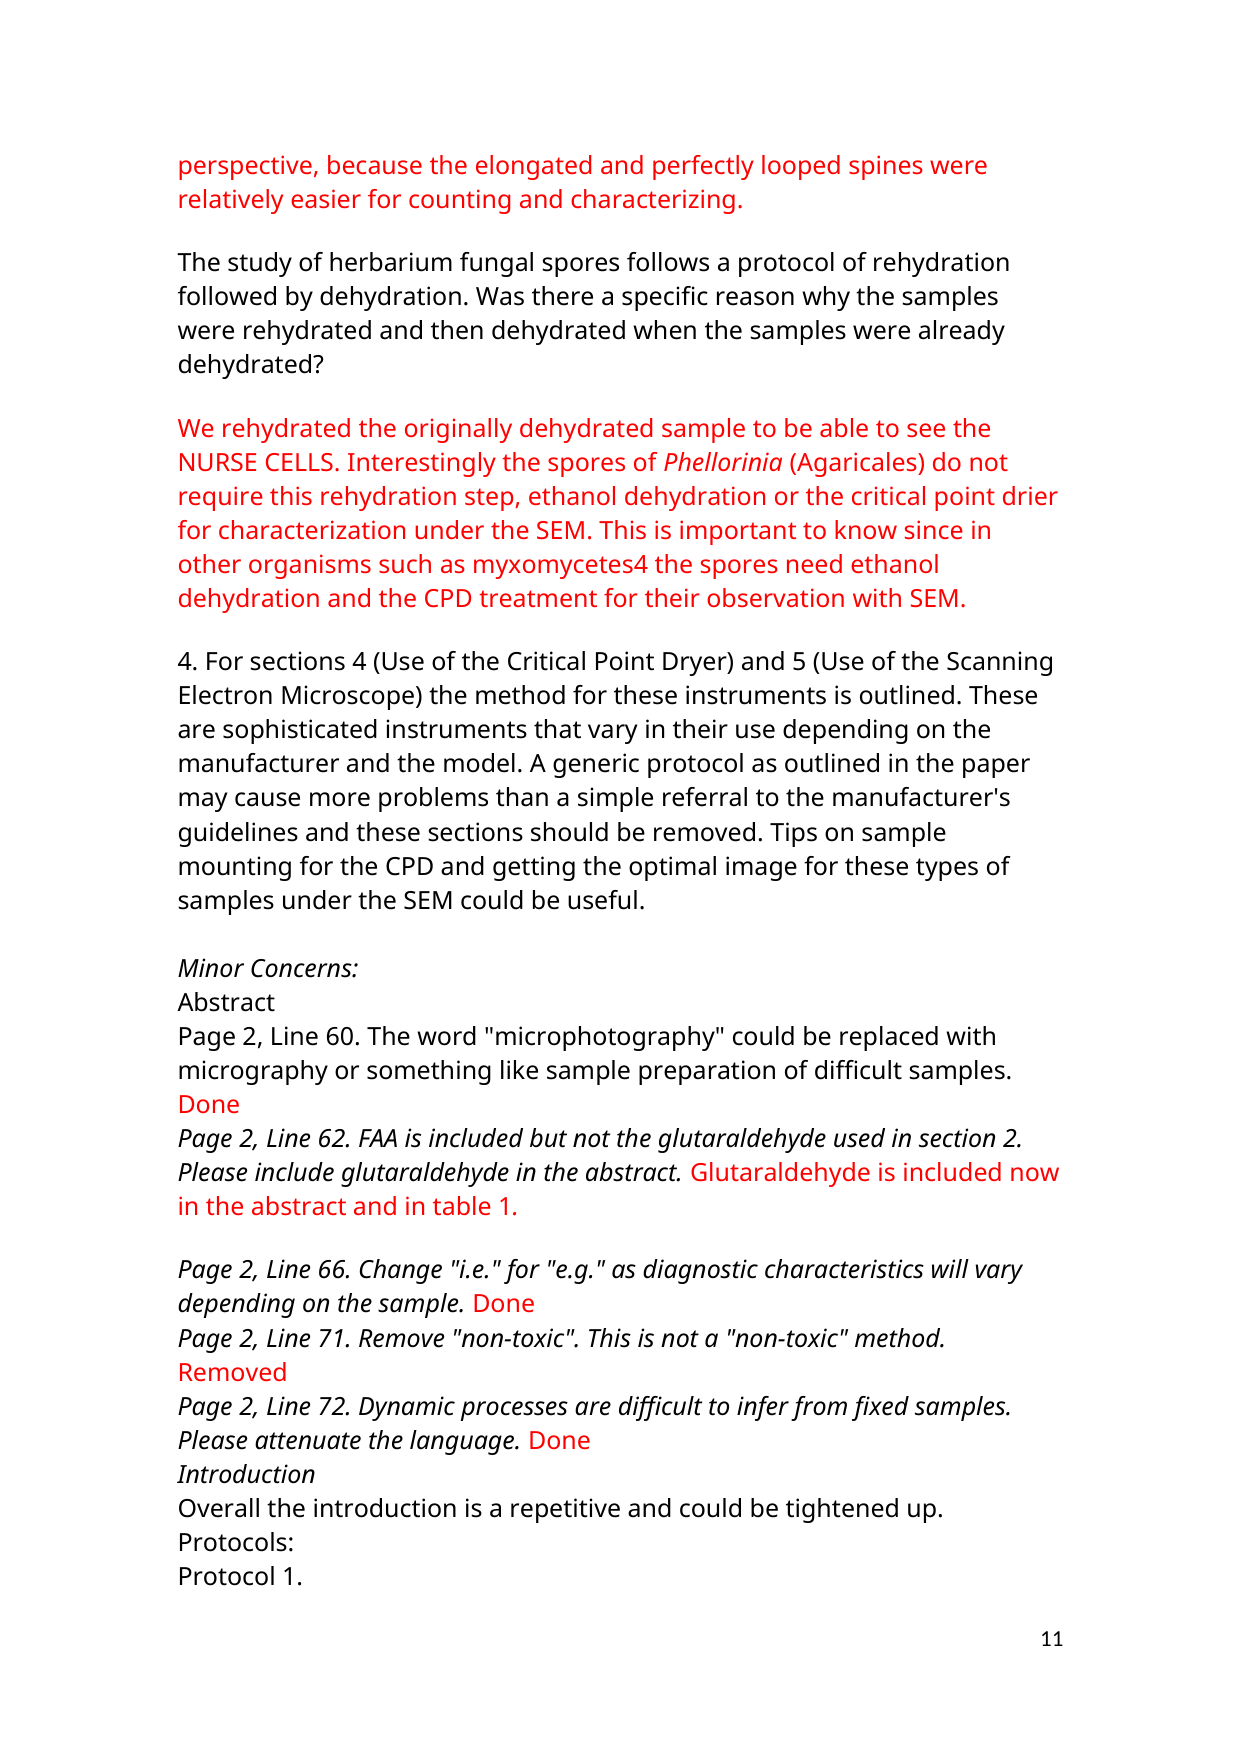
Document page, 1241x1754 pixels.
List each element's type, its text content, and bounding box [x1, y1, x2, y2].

text We rehydrated the originally dehydrated sample to be able to see the NURSE CELLS. Interestingly the spores of Phellorinia (Agaricales) do not require this rehydration step, ethanol dehydration or the critical point drier for characterization under the SEM. This is important to know since in other organisms such as myxomycetes4 the spores need ethanol dehydration and the CPD treatment for their observation with SEM. [177, 410, 1063, 615]
text 4. For sections 4 (Use of the Critical Point Dryer) and 5 (Use of the Scanning Electron Microscope) the method for these instruments is outlined. These are sophisticated instruments that vary in their use depending on the manufacturer and the model. A generic protocol as outlined in the paper may cause more problems than a simple referral to the manufacturer's guidelines and these sections should be removed. Tips on sample mounting for the CPD and getting the optimal image for these types of samples under the SEM could be useful. Minor Concerns: Abstract Page 2, Line 60. The word "microphotography" could be replaced with micrography or something like sample preparation of difficult samples. Done Page 2, Line 62. FAA is included but not the glutaraldehyde used in section 2. Please include glutaraldehyde in the abstract. Glutaraldehyde is included now in the abstract and in table 1. [177, 644, 1063, 1223]
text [177, 1252, 1063, 1593]
text The study of herbarium fungal spores follows a protocol of rehydration followed by dehydration. Was there a specific reason why the samples were rehydrated and then dehydrated when the samples were already dehydrated? [177, 245, 1063, 381]
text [177, 148, 1063, 216]
